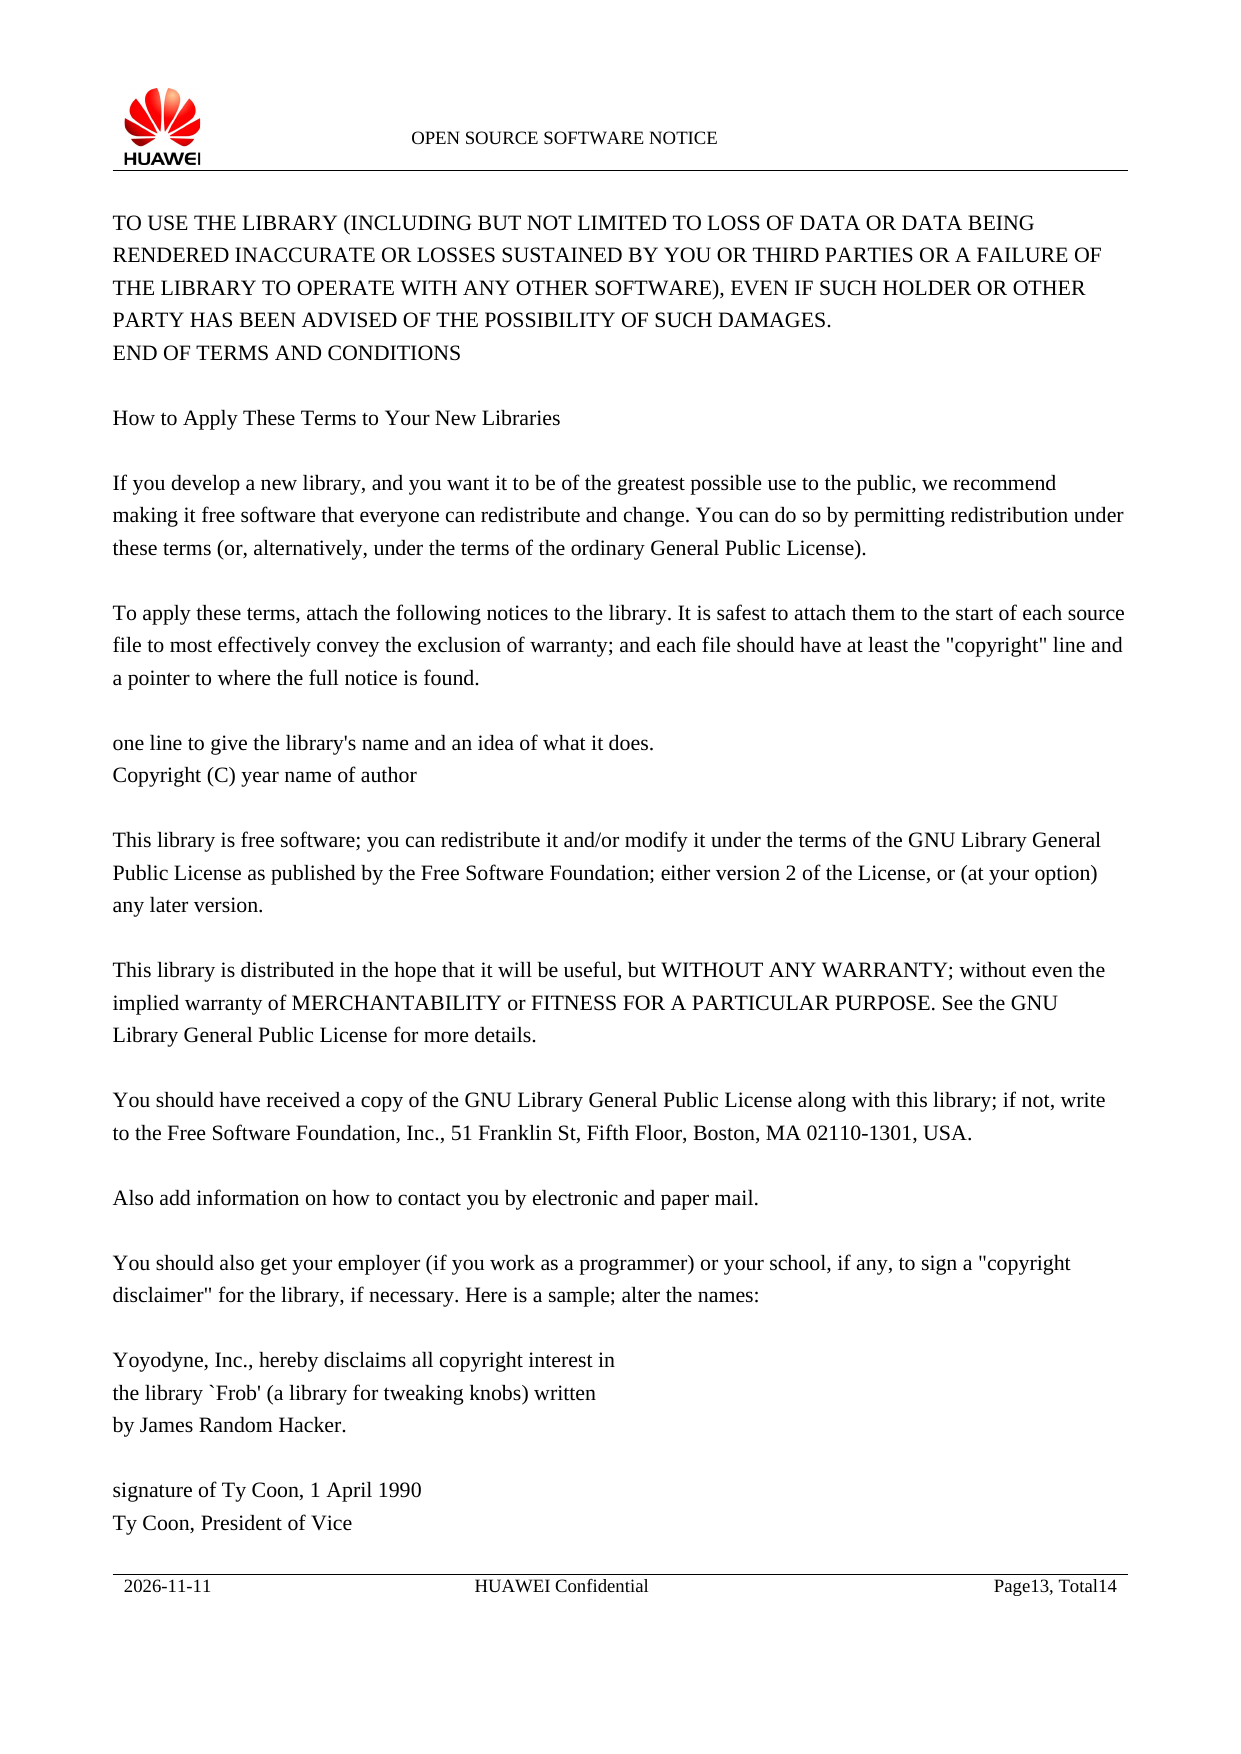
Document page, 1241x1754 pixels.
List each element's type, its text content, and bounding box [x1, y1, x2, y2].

picture [124, 88, 201, 165]
